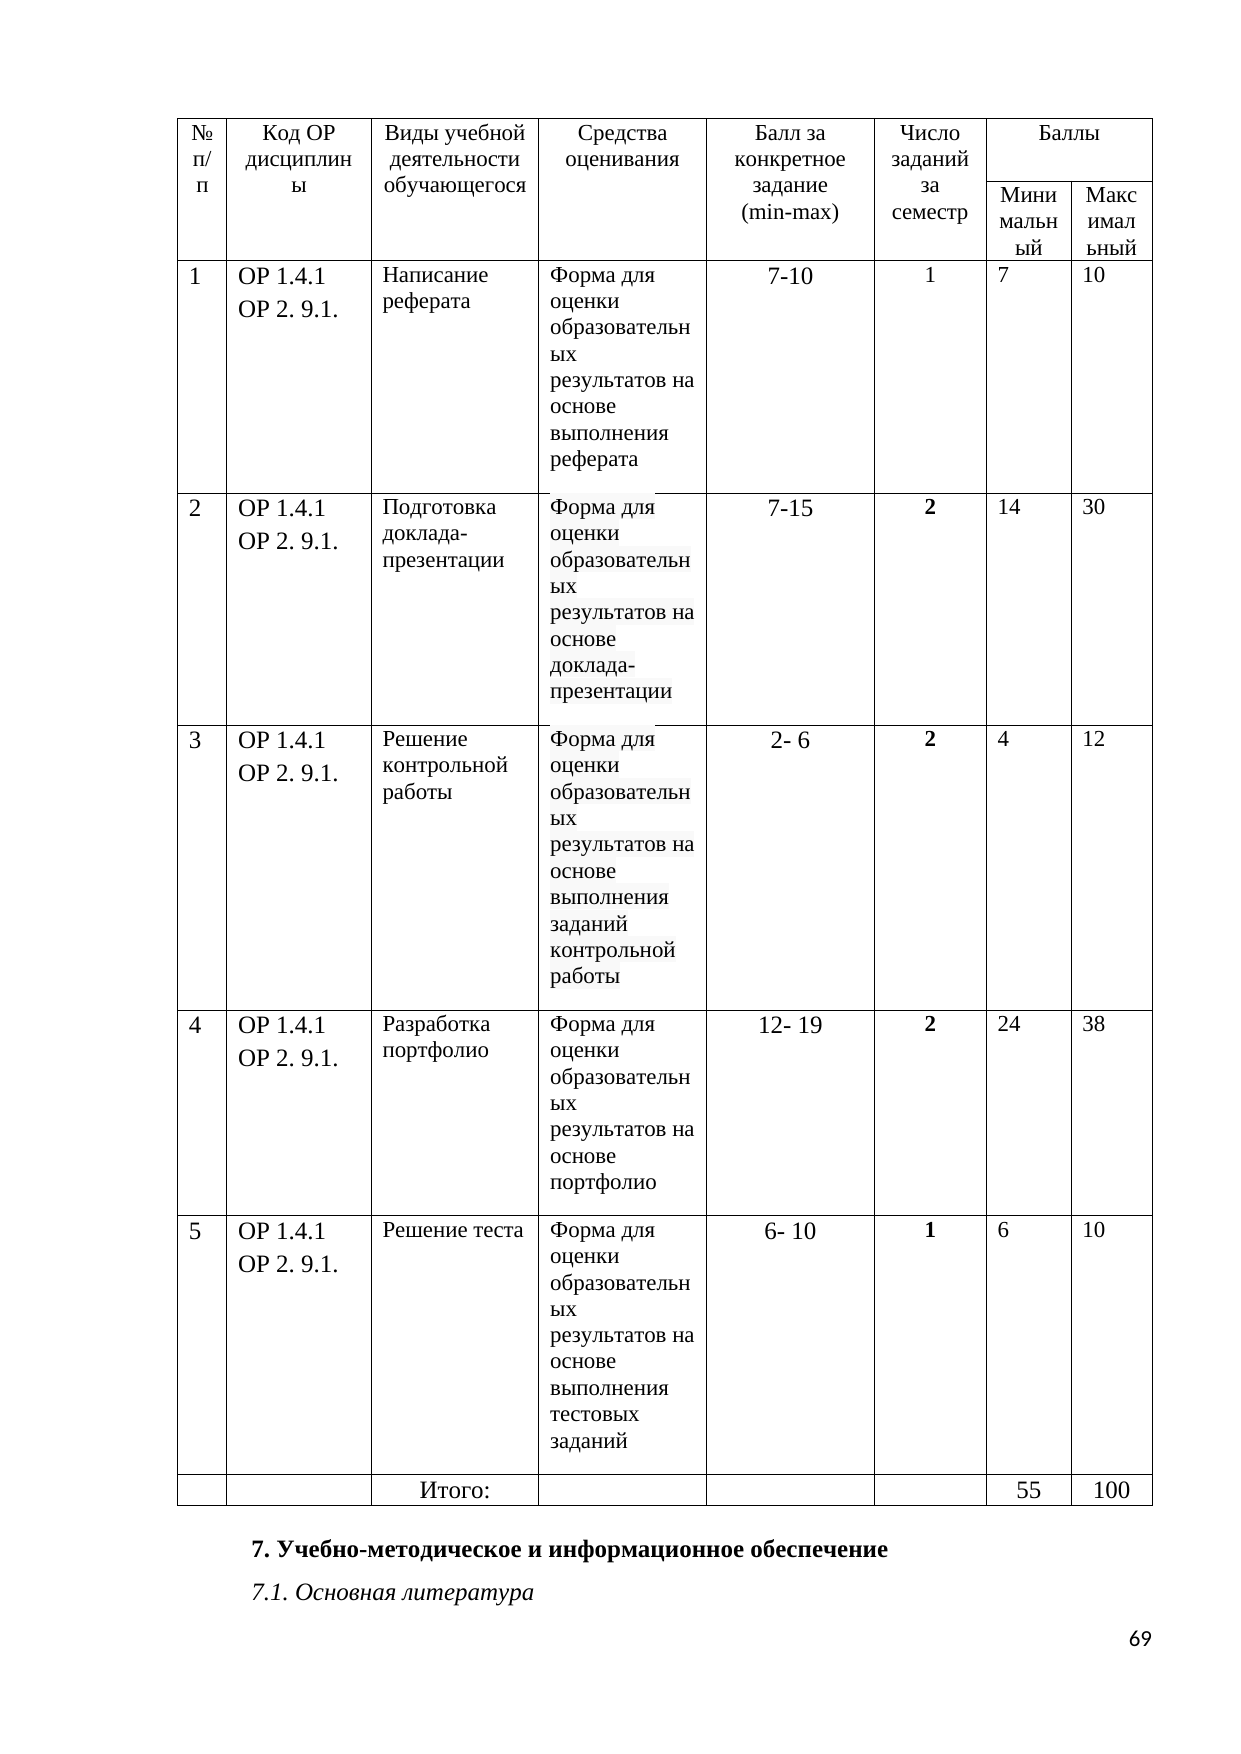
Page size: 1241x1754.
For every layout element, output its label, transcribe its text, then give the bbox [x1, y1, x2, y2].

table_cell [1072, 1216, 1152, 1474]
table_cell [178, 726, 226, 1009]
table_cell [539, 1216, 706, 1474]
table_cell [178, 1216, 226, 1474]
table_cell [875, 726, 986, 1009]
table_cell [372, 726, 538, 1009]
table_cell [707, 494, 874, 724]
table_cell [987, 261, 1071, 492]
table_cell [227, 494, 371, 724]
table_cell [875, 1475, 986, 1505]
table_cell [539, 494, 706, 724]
text 7.1. Основная литература [177, 1577, 1152, 1606]
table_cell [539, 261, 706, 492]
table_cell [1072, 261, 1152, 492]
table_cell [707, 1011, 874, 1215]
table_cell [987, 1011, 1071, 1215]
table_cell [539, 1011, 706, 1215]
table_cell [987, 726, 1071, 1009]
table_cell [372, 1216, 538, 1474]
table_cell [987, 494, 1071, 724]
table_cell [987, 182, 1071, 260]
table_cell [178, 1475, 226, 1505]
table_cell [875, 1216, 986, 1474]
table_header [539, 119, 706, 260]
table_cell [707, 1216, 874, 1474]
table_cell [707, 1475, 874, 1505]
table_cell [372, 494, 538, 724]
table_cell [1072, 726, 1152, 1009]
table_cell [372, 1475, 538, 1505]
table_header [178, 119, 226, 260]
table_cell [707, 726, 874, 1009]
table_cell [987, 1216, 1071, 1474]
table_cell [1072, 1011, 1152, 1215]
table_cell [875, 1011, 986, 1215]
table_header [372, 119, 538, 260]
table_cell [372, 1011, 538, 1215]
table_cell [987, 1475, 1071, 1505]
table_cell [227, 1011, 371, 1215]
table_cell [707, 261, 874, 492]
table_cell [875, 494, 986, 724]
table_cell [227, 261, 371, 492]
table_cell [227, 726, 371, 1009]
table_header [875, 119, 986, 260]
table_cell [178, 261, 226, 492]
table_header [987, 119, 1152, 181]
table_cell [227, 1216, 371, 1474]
text 7. Учебно-методическое и информационное обеспечение [177, 1534, 1152, 1563]
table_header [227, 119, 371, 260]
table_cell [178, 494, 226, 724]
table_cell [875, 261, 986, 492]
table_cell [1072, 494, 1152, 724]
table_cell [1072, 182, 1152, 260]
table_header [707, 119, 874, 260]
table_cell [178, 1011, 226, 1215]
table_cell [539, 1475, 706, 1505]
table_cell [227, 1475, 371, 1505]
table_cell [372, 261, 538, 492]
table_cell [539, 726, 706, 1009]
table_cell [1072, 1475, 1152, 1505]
